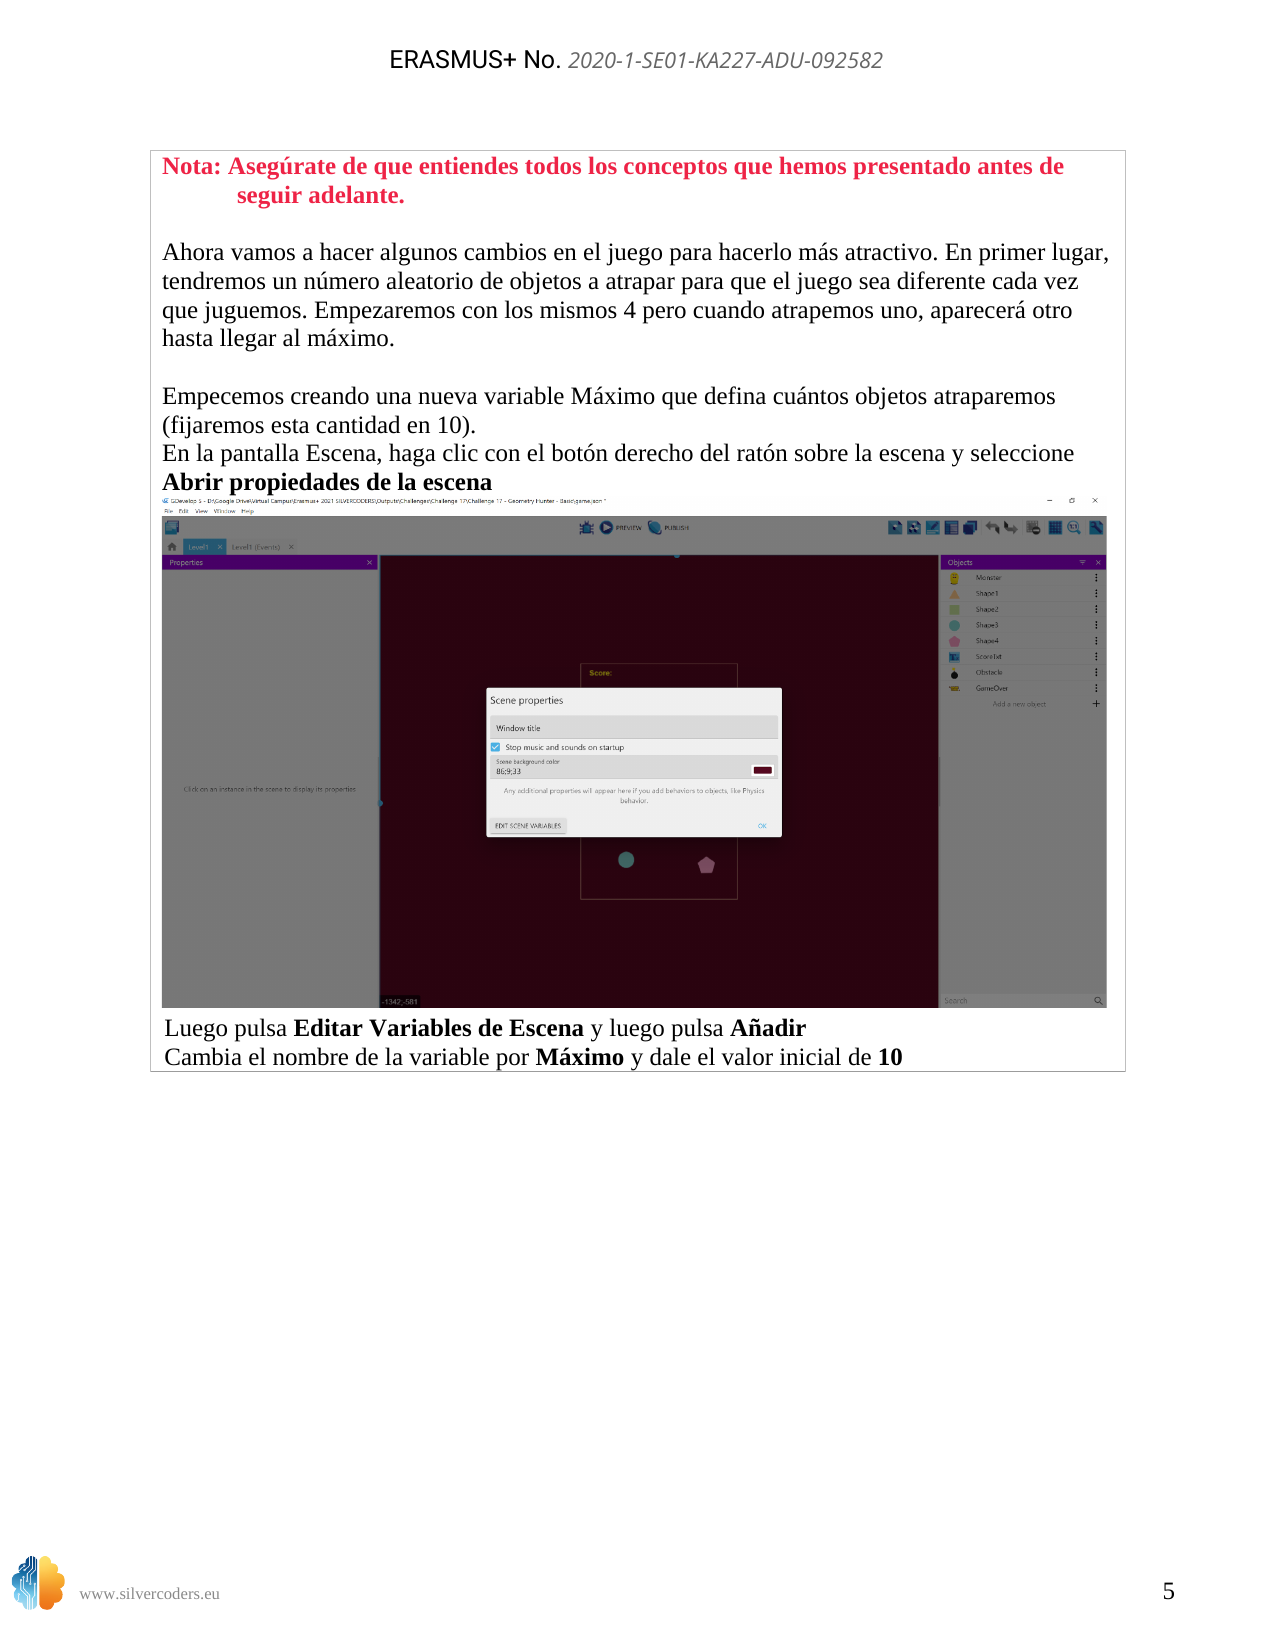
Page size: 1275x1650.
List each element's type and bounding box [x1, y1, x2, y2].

table_cell [151, 151, 1125, 1071]
picture [161, 496, 1107, 1008]
picture [11, 1556, 65, 1610]
